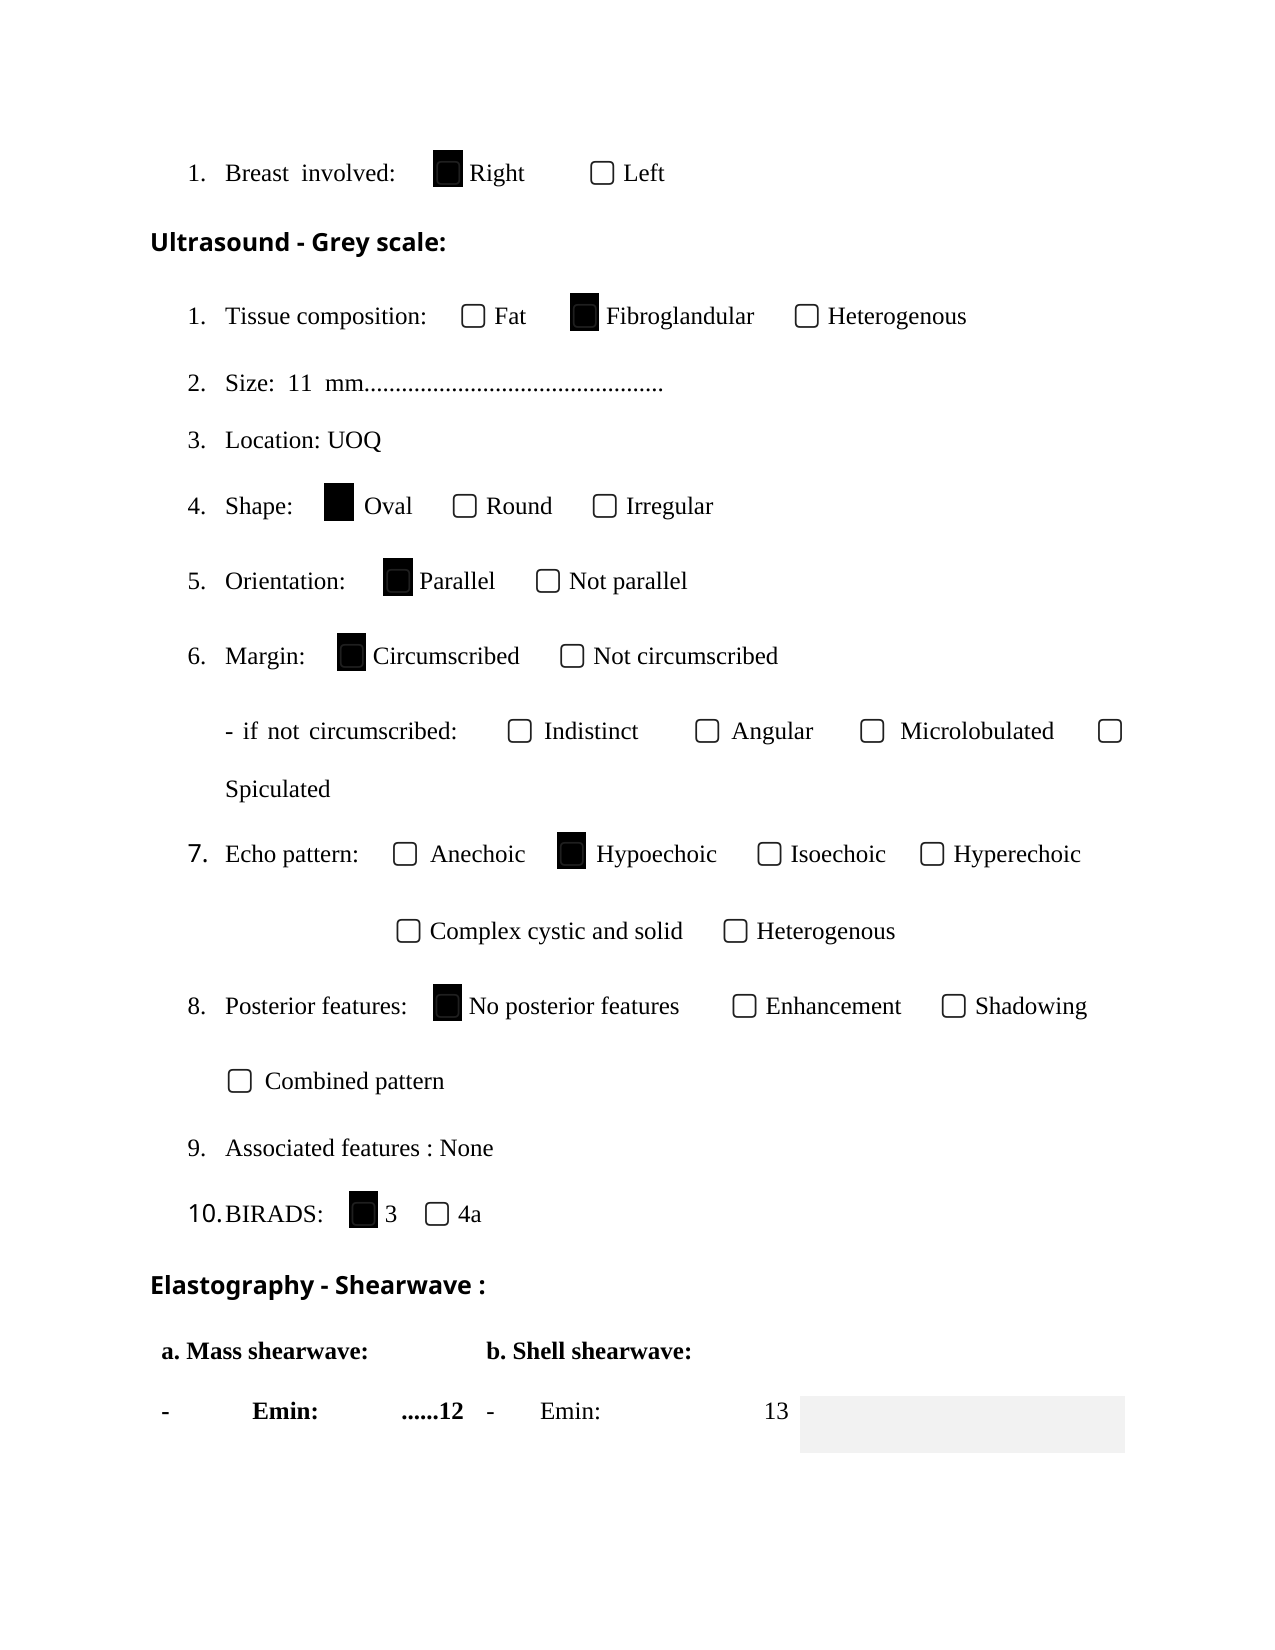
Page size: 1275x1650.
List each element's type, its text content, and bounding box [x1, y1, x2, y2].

table_cell [800, 1396, 1125, 1453]
list Orientation: ▢ Parallel ▢ Not parallel [563, 558, 1125, 596]
list Shape: ▢ Oval ▢ Round ▢ Irregular [479, 483, 590, 521]
list Orientation: ▢ Parallel ▢ Not parallel [413, 558, 533, 596]
table_header a. Mass shearwave: [150, 1336, 475, 1396]
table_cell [475, 1396, 800, 1453]
text Elastography - Shearwave : [150, 1268, 1125, 1302]
list Tissue composition: ▢ Fat ▢ Fibroglandular ▢ Heterogenous [599, 293, 792, 331]
list Size: 11 mm................................................ [187, 368, 1125, 397]
list Shape: ▢ Oval ▢ Round ▢ Irregular [619, 483, 1125, 521]
list Tissue composition: ▢ Fat ▢ Fibroglandular ▢ Heterogenous [821, 293, 1125, 331]
list Breast involved: ▢ Right ▢ Left [617, 150, 1125, 187]
list Breast involved: ▢ Right ▢ Left [187, 150, 433, 187]
list Associated features : None [187, 1133, 1125, 1162]
list Margin: ▢ Circumscribed ▢ Not circumscribed [187, 633, 337, 671]
list Breast involved: ▢ Right ▢ Left [463, 150, 587, 187]
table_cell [150, 1396, 475, 1453]
text ▢ Combined pattern [225, 1058, 1125, 1096]
list Orientation: ▢ Parallel ▢ Not parallel [187, 558, 383, 596]
list BIRADS: ▢ 3 ▢ 4a [187, 1191, 1125, 1229]
list Margin: ▢ Circumscribed ▢ Not circumscribed [366, 633, 557, 671]
list Echo pattern: ▢ Anechoic ▢ Hypoechoic ▢ Isoechoic ▢ Hyperechoic [187, 832, 1125, 870]
list Margin: ▢ Circumscribed ▢ Not circumscribed [587, 633, 1125, 671]
list Shape: ▢ Oval ▢ Round ▢ Irregular [187, 483, 324, 521]
text - if not circumscribed: ▢ Indistinct ▢ Angular ▢ Microlobulated ▢ Spiculated [225, 708, 1125, 803]
list Tissue composition: ▢ Fat ▢ Fibroglandular ▢ Heterogenous [187, 293, 458, 331]
list Location: UOQ [187, 426, 1125, 454]
list Shape: ▢ Oval ▢ Round ▢ Irregular [364, 483, 450, 521]
text Ultrasound - Grey scale: [150, 225, 1125, 259]
list Posterior features: ▢ No posterior features ▢ Enhancement ▢ Shadowing [187, 983, 1125, 1021]
text ▢ Complex cystic and solid ▢ Heterogenous [225, 908, 1125, 946]
table_header b. Shell shearwave: [475, 1336, 800, 1396]
